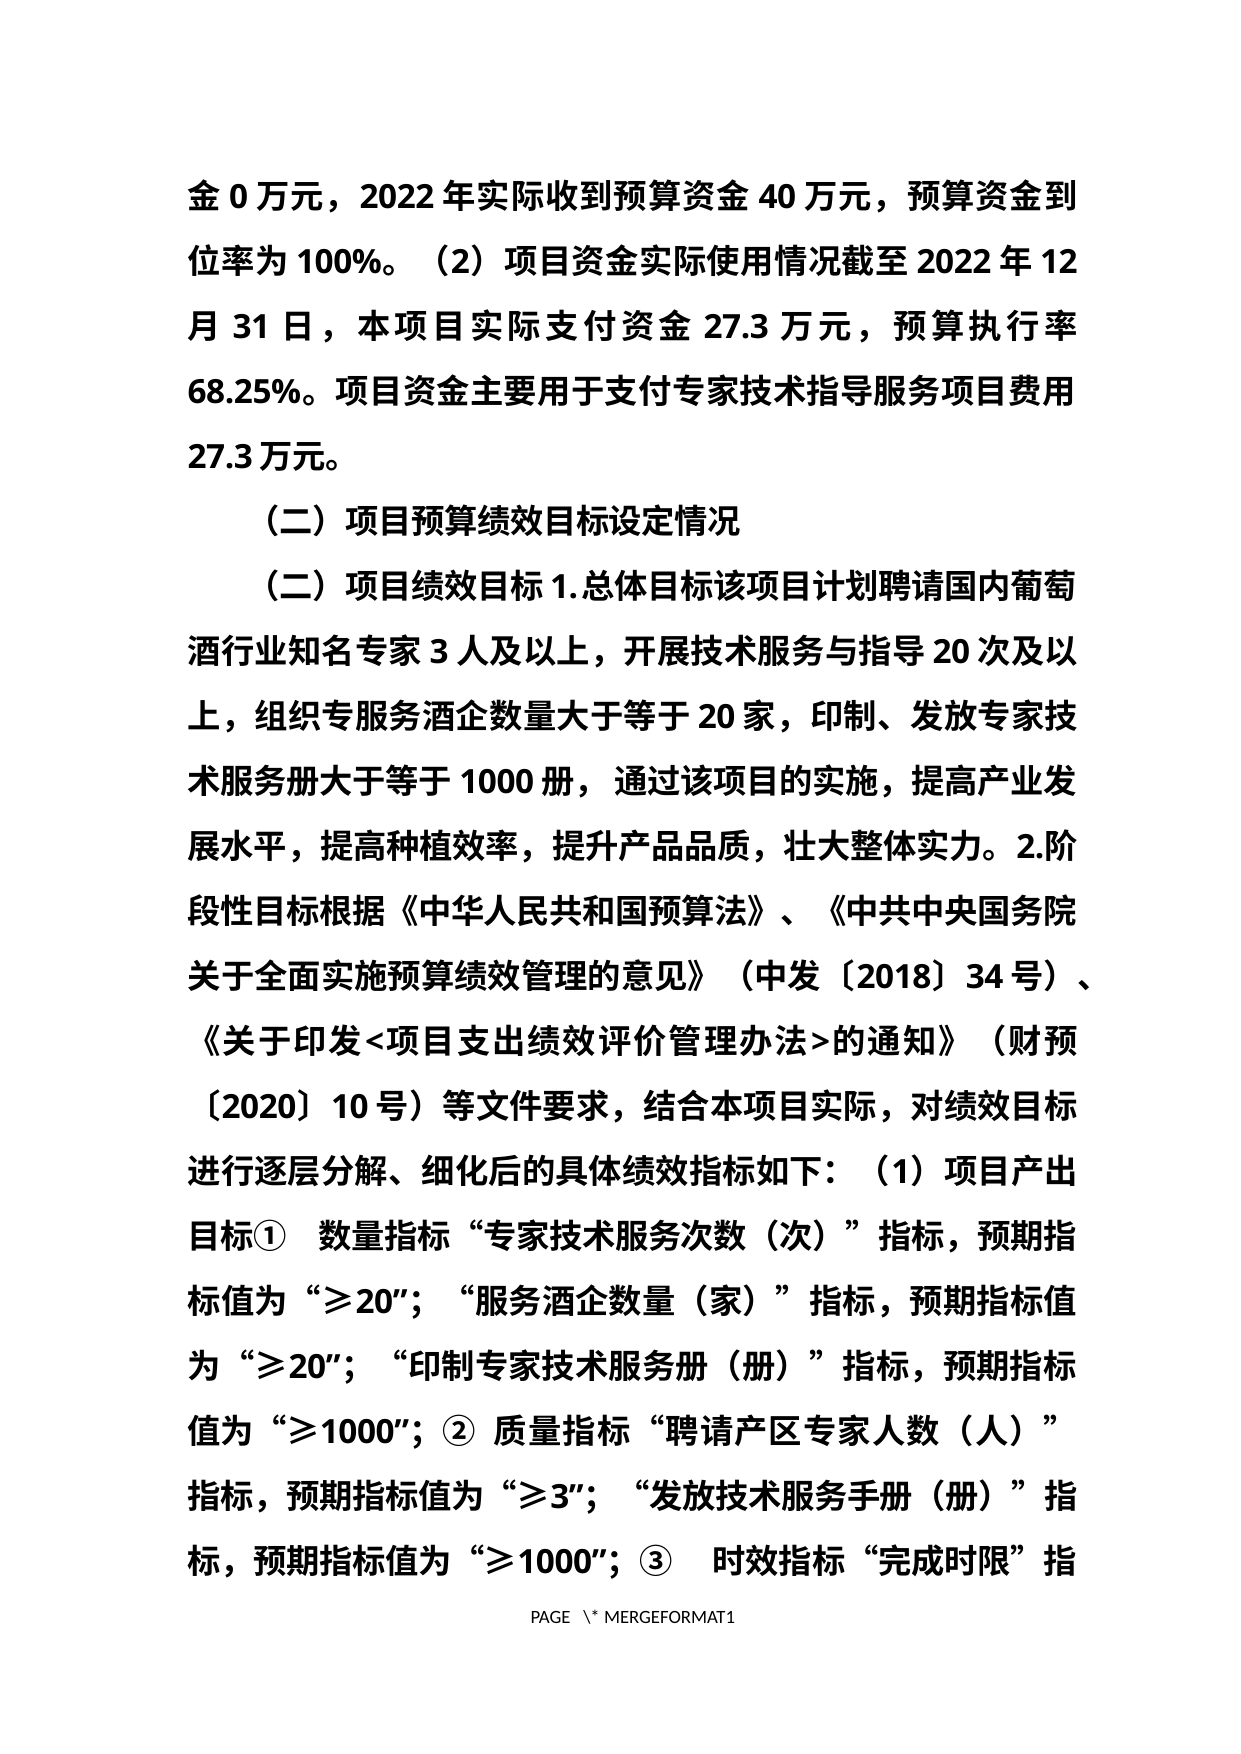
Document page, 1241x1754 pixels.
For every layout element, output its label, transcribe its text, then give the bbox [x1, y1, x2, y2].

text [187, 162, 1078, 487]
text （二）项目预算绩效目标设定情况 [187, 487, 1078, 552]
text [187, 552, 1078, 1592]
